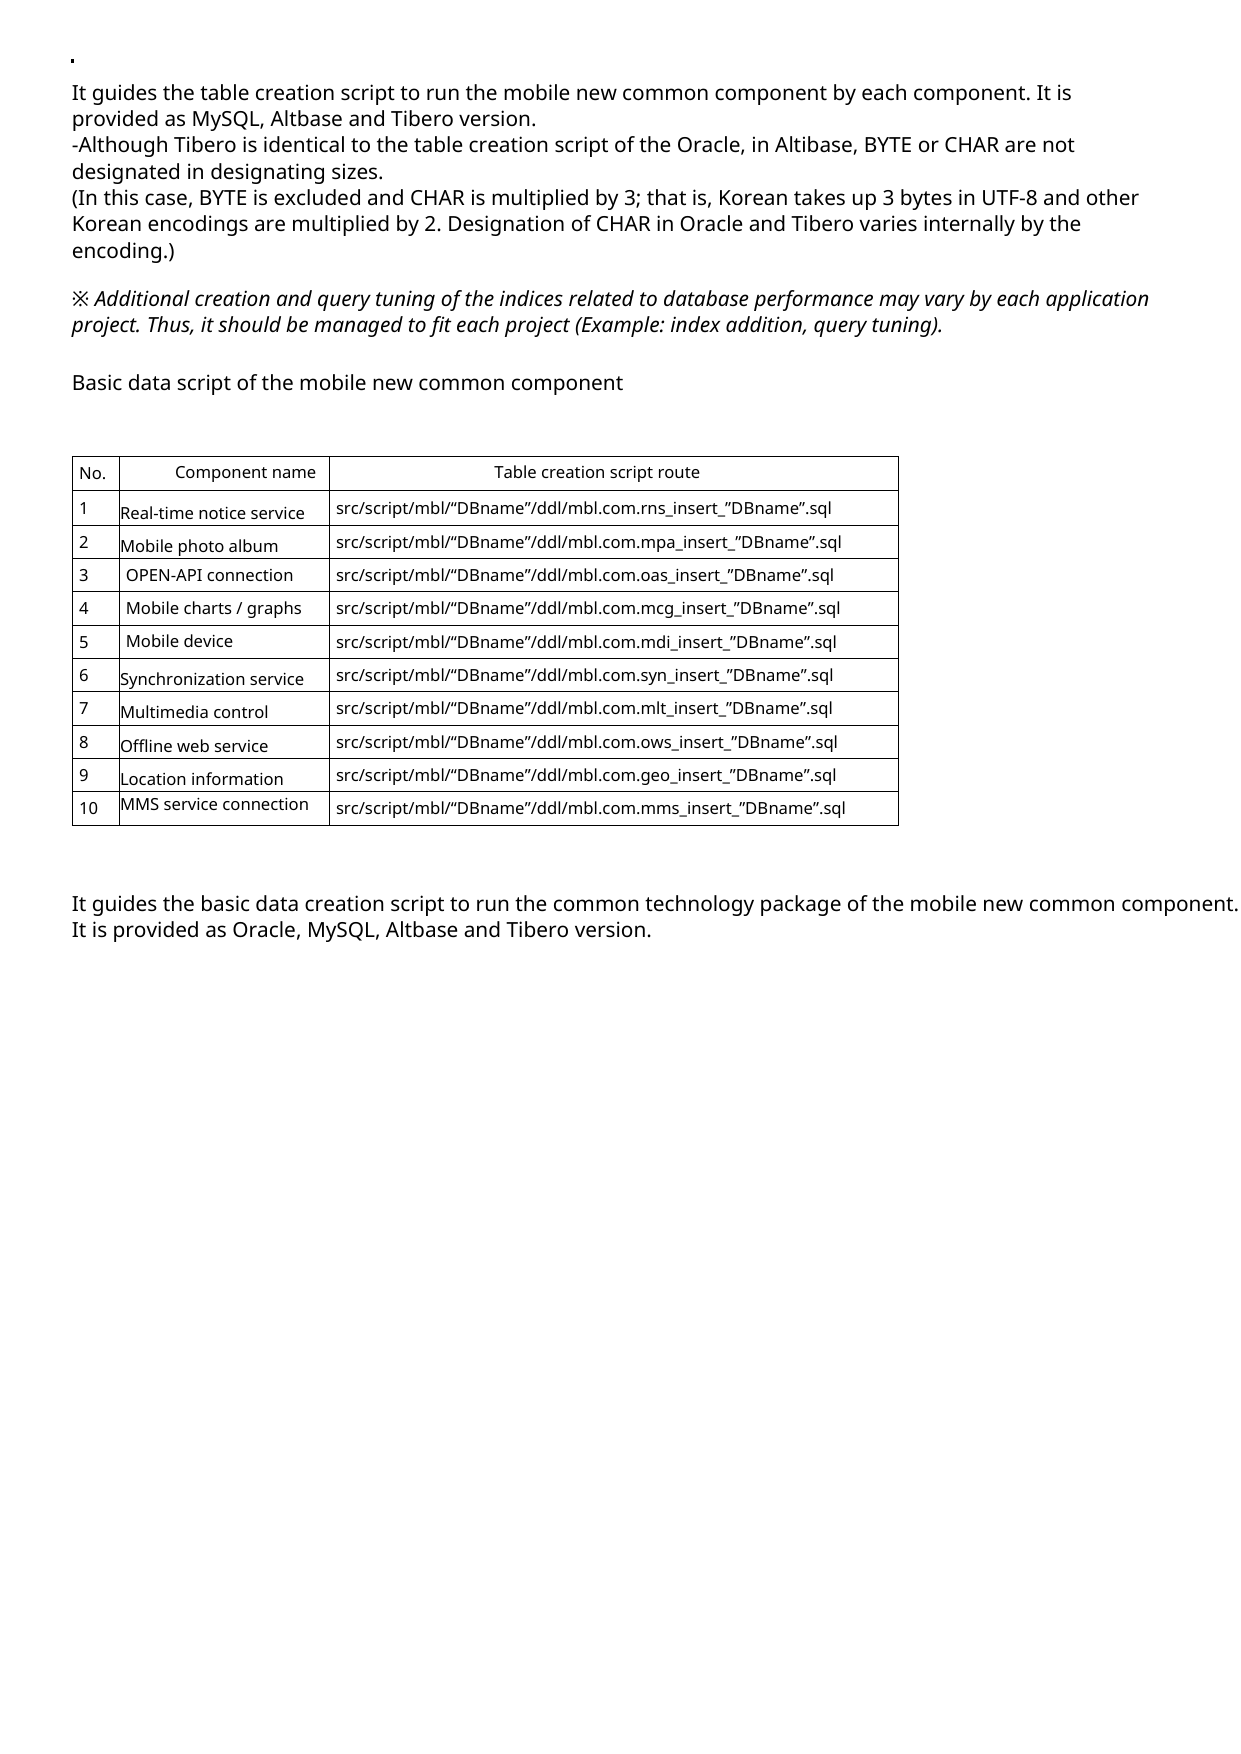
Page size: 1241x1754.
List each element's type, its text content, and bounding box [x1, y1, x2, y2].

text -Although Tibero is identical to the table creation script of the Oracle, in Altibase, BYTE or CHAR are not designated in designating sizes. [72, 132, 1152, 184]
text (In this case, BYTE is excluded and CHAR is multiplied by 3; that is, Korean takes up 3 bytes in UTF-8 and other Korean encodings are multiplied by 2. Designation of CHAR in Oracle and Tibero varies internally by the encoding.) [72, 184, 1152, 263]
text It guides the table creation script to run the mobile new common component by each component. It is provided as MySQL, Altbase and Tibero version. [72, 79, 1152, 132]
text ※ Additional creation and query tuning of the indices related to database performance may vary by each application project. Thus, it should be managed to fit each project (Example: index addition, query tuning). [72, 286, 1152, 338]
text It guides the basic data creation script to run the common technology package of the mobile new common component. It is provided as Oracle, MySQL, Altbase and Tibero version. [72, 890, 1240, 943]
text Basic data script of the mobile new common component [72, 373, 1152, 395]
